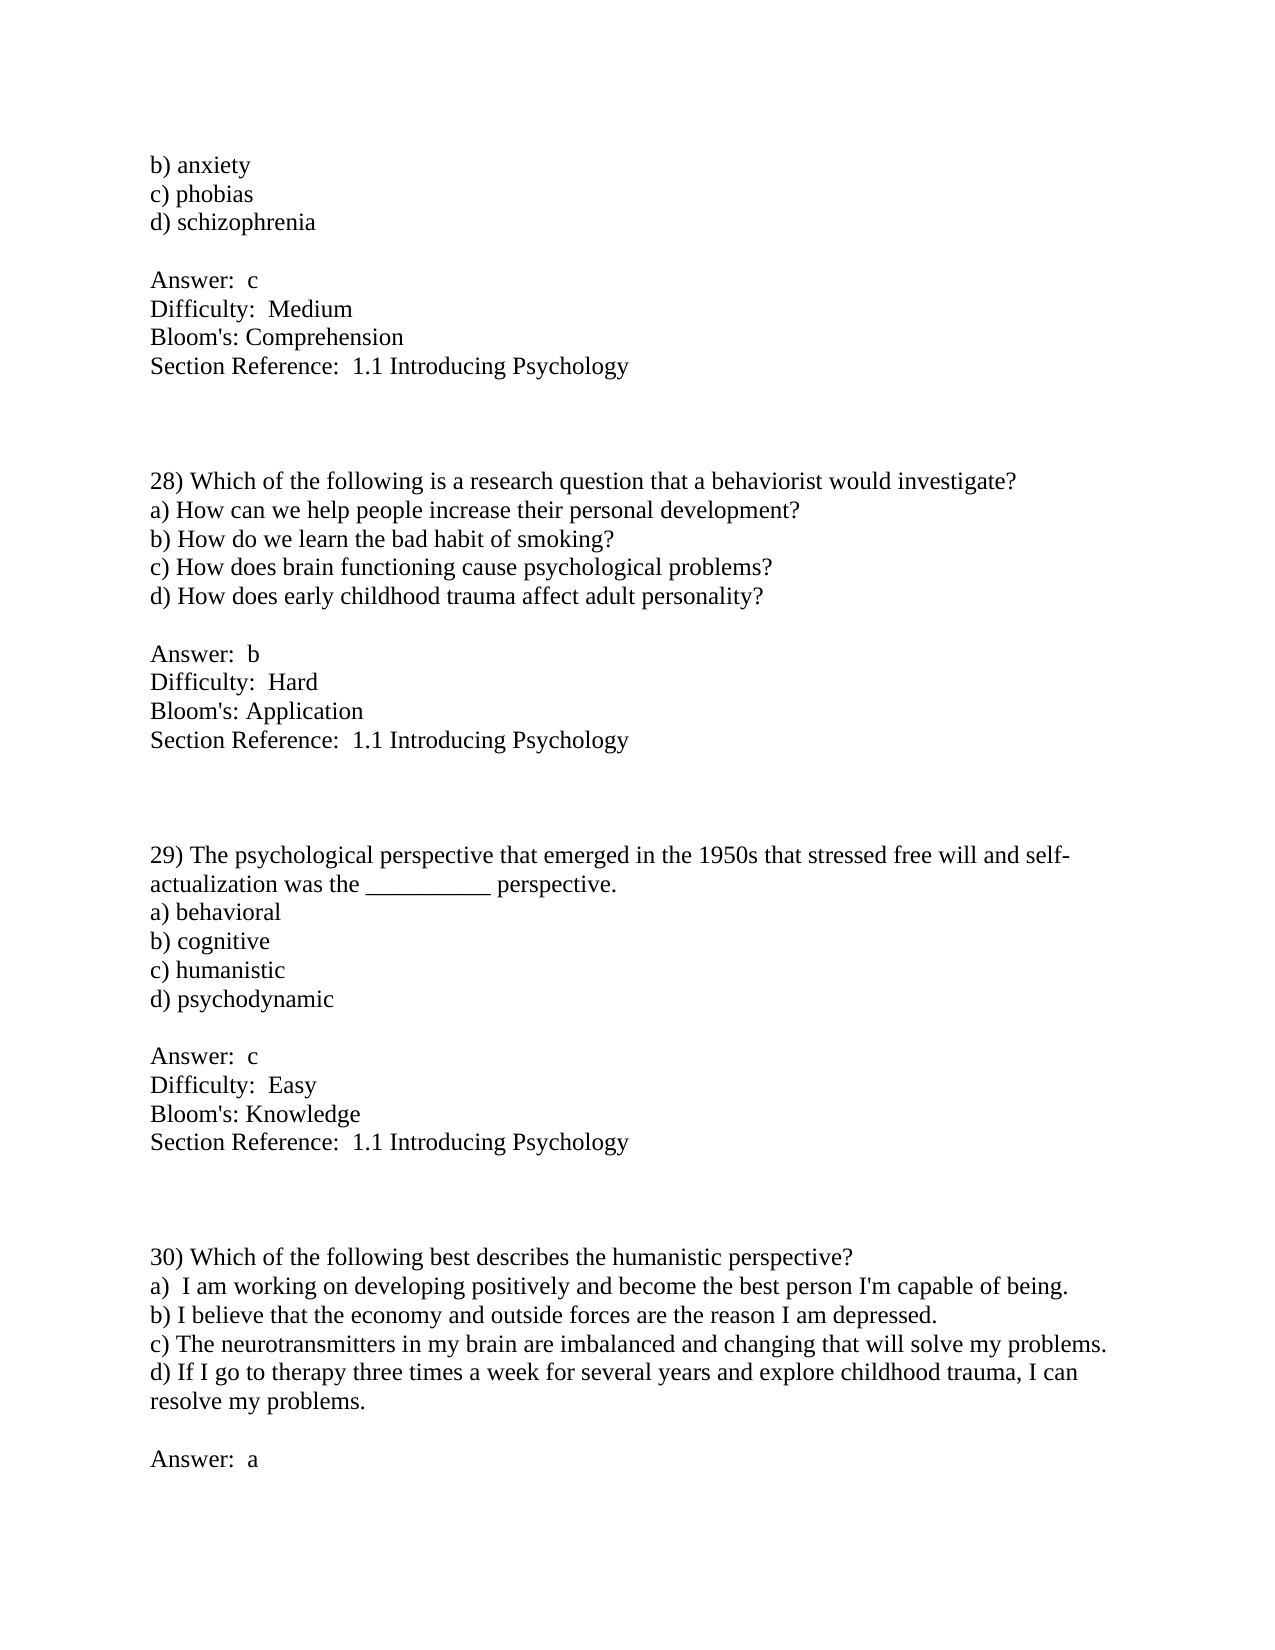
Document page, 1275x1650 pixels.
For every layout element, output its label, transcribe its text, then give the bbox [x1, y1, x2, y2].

text Bloom's: Application Section Reference: 1.1 Introducing Psychology [150, 696, 1125, 754]
text c) The neurotransmitters in my brain are imbalanced and changing that will solve my problems. [150, 1329, 1125, 1357]
text Answer: a [150, 1444, 1125, 1472]
text Bloom's: Knowledge Section Reference: 1.1 Introducing Psychology [150, 1099, 1125, 1156]
text b) I believe that the economy and outside forces are the reason I am depressed. [150, 1300, 1125, 1329]
text Bloom's: Comprehension Section Reference: 1.1 Introducing Psychology [150, 322, 1125, 380]
text d) schizophrenia [150, 207, 1125, 236]
text Answer: c [150, 265, 1125, 294]
text a) I am working on developing positively and become the best person I'm capable of being. [150, 1271, 1125, 1300]
text b) anxiety [150, 150, 1125, 179]
text Answer: b [150, 639, 1125, 667]
text a) How can we help people increase their personal development? [150, 495, 1125, 524]
text b) How do we learn the bad habit of smoking? [150, 524, 1125, 552]
text Answer: c [150, 1041, 1125, 1070]
text b) cognitive [150, 926, 1125, 955]
text Difficulty: Medium [150, 294, 1125, 322]
text Difficulty: Hard [150, 667, 1125, 696]
text c) phobias [150, 179, 1125, 207]
text c) How does brain functioning cause psychological problems? [150, 552, 1125, 581]
text d) psychodynamic [150, 984, 1125, 1012]
text d) If I go to therapy three times a week for several years and explore childhood trauma, I can resolve my problems. [150, 1357, 1125, 1415]
text 29) The psychological perspective that emerged in the 1950s that stressed free will and self-actualization was the __________ perspective. [150, 840, 1125, 897]
text 28) Which of the following is a research question that a behaviorist would investigate? [150, 466, 1125, 495]
text a) behavioral [150, 897, 1125, 926]
text Difficulty: Easy [150, 1070, 1125, 1099]
text c) humanistic [150, 955, 1125, 984]
text d) How does early childhood trauma affect adult personality? [150, 581, 1125, 610]
text 30) Which of the following best describes the humanistic perspective? [150, 1242, 1125, 1271]
